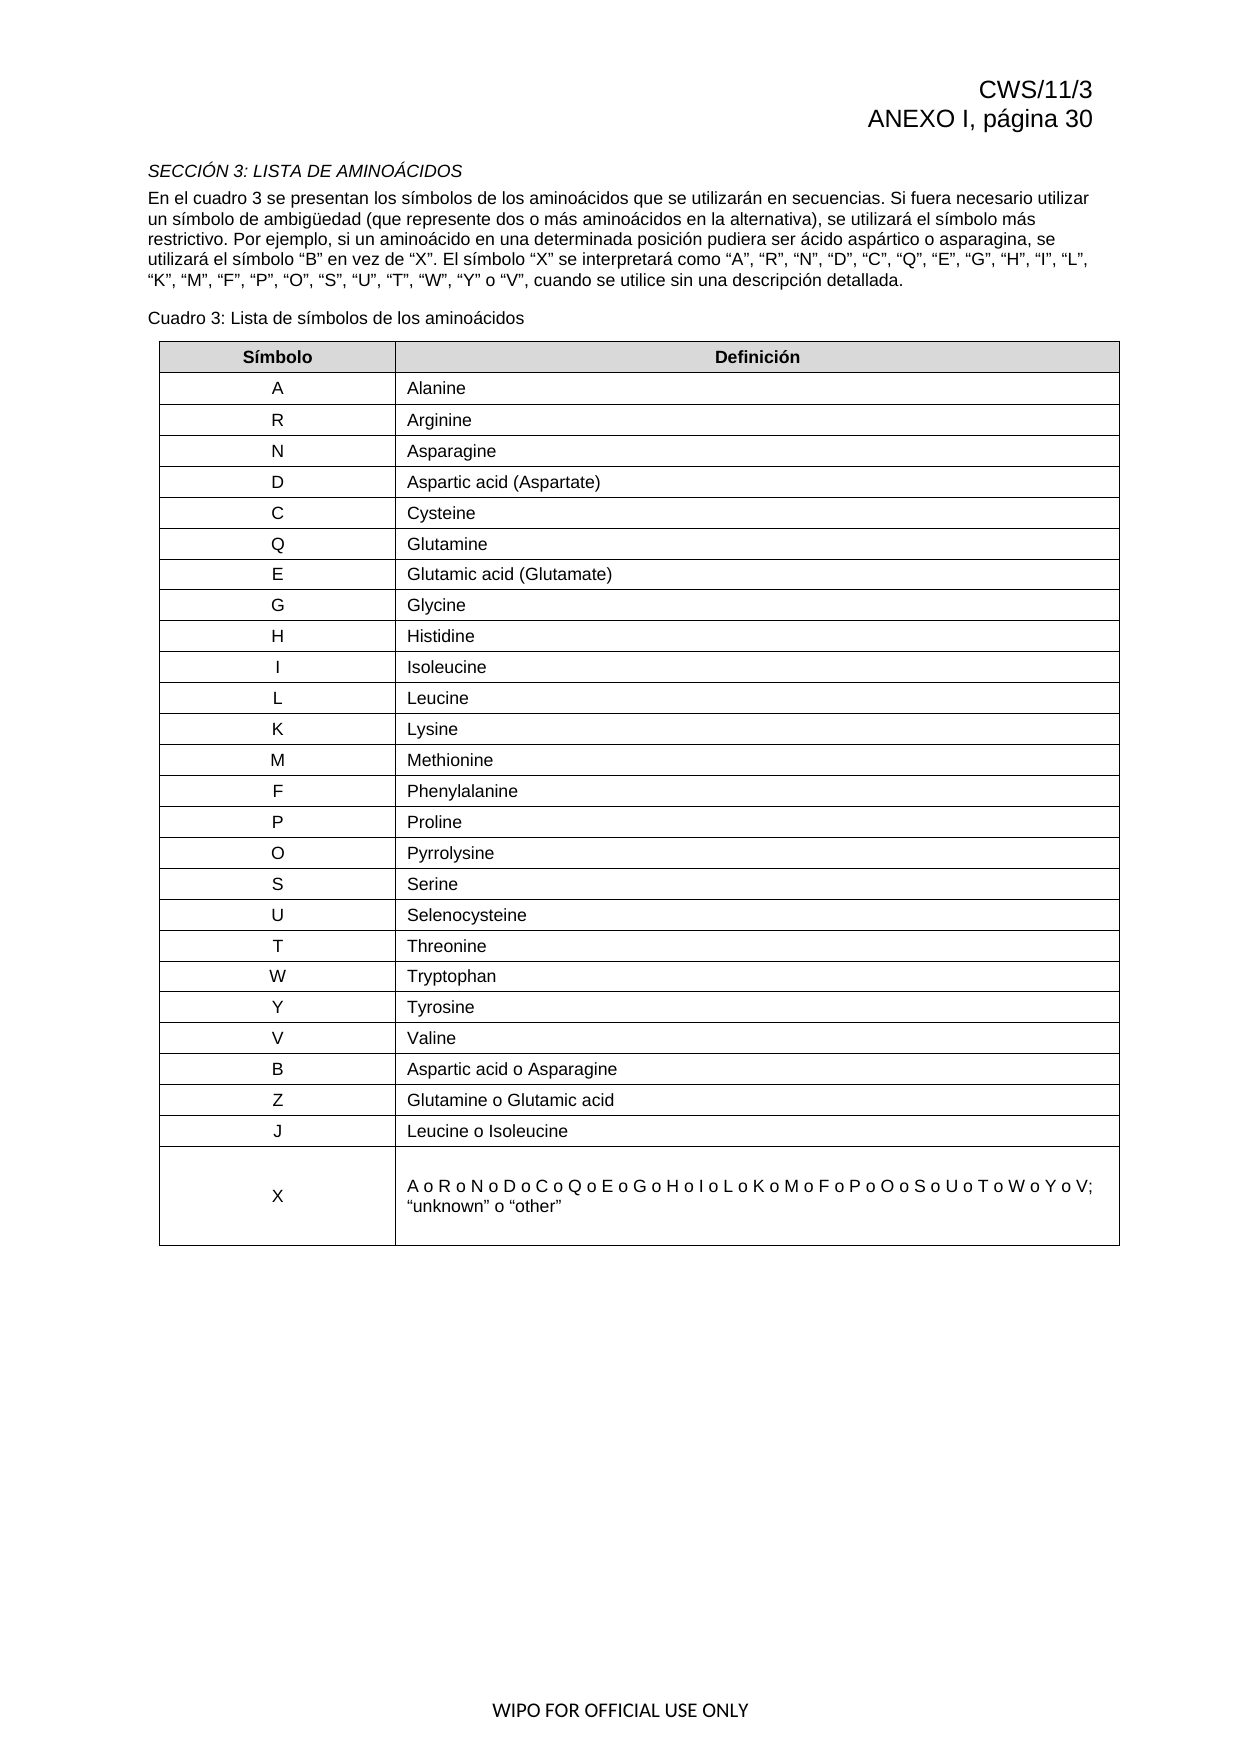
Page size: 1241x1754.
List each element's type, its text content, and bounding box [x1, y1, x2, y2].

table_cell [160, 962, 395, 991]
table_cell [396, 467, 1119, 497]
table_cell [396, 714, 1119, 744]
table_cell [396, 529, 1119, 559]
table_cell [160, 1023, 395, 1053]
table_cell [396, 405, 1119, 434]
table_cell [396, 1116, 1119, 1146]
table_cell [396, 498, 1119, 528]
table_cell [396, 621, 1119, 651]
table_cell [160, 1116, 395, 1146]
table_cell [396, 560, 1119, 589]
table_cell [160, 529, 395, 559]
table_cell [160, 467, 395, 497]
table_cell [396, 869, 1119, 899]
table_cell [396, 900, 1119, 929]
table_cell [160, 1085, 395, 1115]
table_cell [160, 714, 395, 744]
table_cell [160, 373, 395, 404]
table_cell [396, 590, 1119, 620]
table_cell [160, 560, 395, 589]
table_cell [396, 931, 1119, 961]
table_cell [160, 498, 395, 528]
subtitle SECCIÓN 3: LISTA DE AMINOÁCIDOS [148, 161, 1093, 182]
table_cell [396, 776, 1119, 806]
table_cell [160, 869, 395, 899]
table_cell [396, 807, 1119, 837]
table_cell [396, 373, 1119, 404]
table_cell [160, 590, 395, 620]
text En el cuadro 3 se presentan los símbolos de los aminoácidos que se utilizarán en secuencias. Si fuera necesario utilizar un símbolo de ambigüedad (que represente dos o más aminoácidos en la alternativa), se utilizará el símbolo más restrictivo. Por ejemplo, si un aminoácido en una determinada posición pudiera ser ácido aspártico o asparagina, se utilizará el símbolo “B” en vez de “X”. El símbolo “X” se interpretará como “A”, “R”, “N”, “D”, “C”, “Q”, “E”, “G”, “H”, “I”, “L”, “K”, “M”, “F”, “P”, “O”, “S”, “U”, “T”, “W”, “Y” o “V”, cuando se utilice sin una descripción detallada. [148, 188, 1093, 290]
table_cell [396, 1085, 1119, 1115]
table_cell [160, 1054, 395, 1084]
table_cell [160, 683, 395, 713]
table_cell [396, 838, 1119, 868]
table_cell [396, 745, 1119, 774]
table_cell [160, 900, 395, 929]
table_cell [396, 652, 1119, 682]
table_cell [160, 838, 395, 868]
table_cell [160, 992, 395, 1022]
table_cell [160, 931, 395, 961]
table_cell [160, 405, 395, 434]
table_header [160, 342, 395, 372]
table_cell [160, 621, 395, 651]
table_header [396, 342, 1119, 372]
text Cuadro 3: Lista de símbolos de los aminoácidos [148, 308, 1093, 328]
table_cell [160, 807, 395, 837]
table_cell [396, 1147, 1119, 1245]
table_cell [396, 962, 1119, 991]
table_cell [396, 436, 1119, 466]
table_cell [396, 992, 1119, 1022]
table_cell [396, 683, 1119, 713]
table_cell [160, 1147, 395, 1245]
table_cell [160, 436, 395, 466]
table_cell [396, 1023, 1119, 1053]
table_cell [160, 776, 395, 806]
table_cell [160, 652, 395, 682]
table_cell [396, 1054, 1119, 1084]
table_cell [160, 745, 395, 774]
